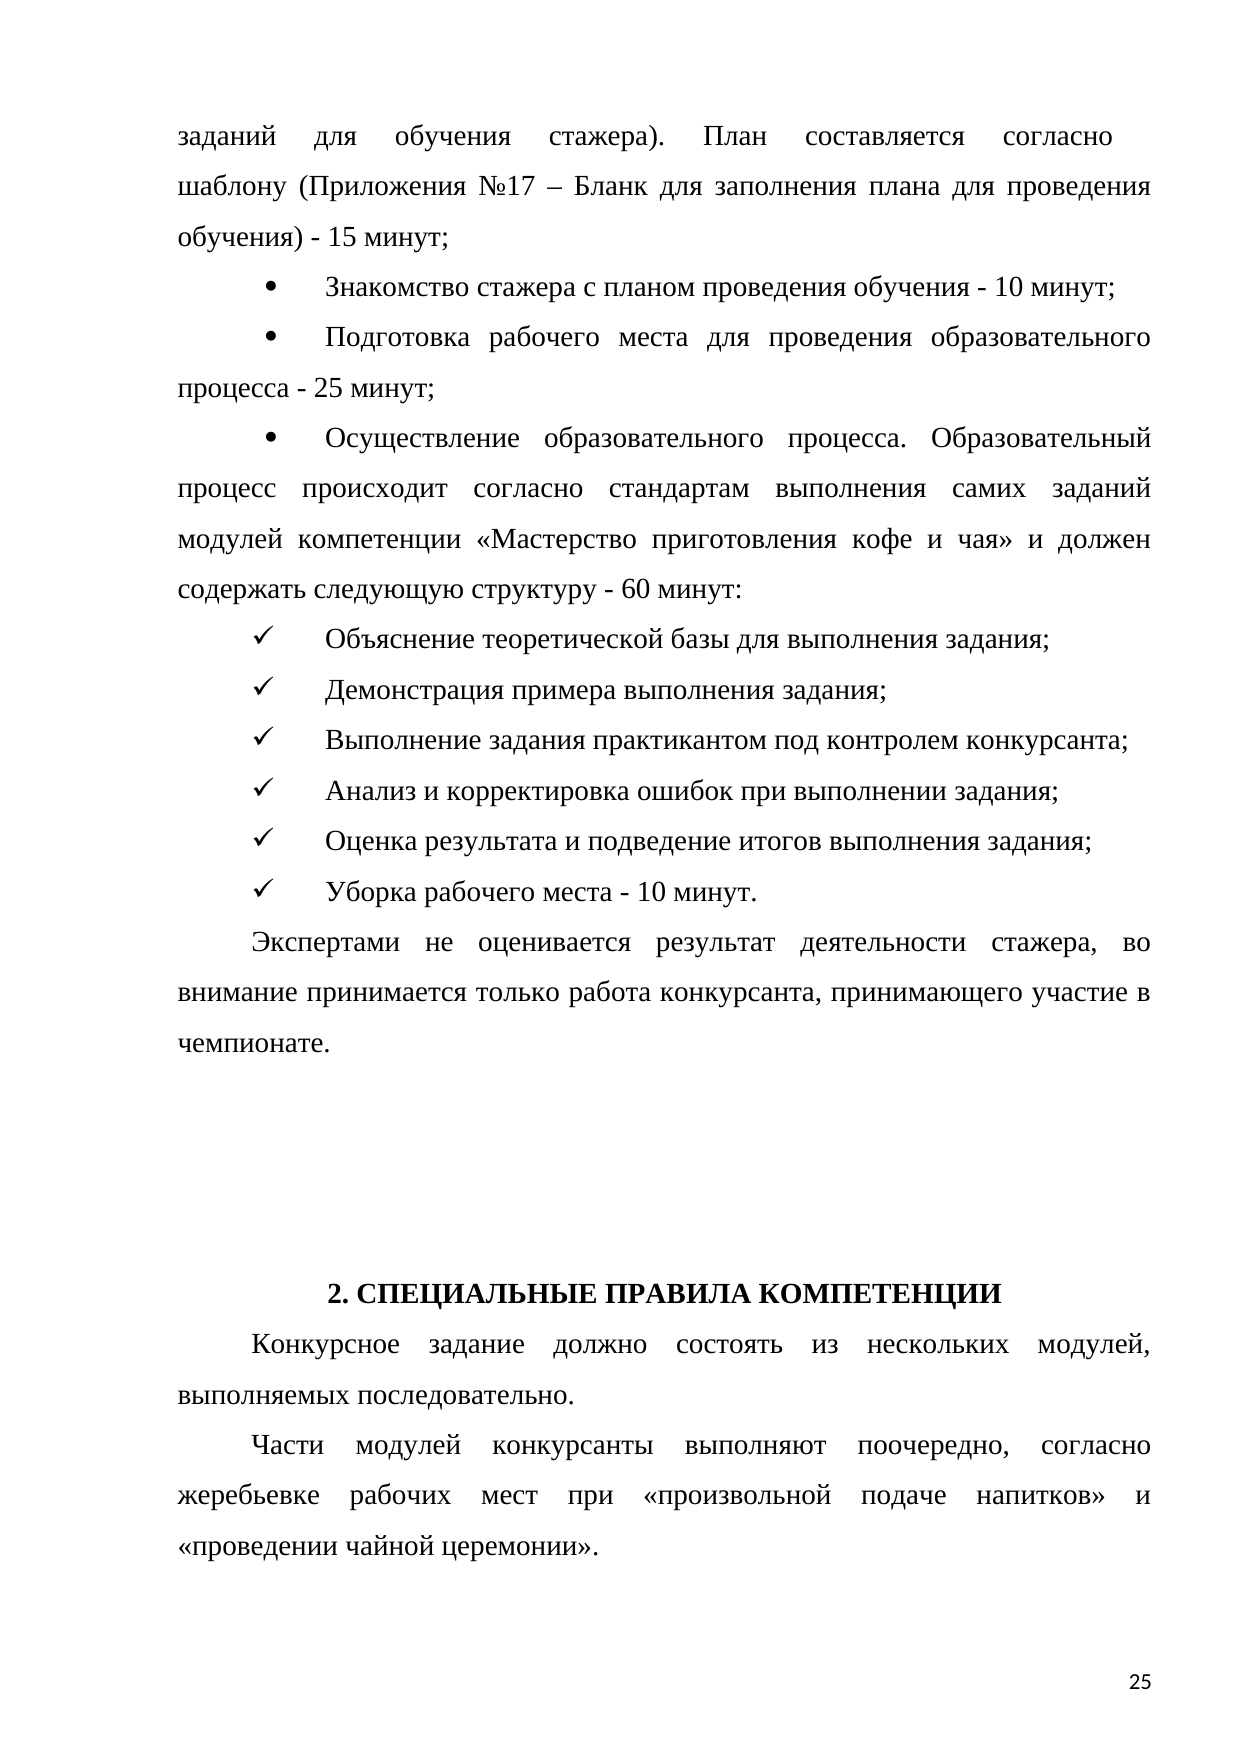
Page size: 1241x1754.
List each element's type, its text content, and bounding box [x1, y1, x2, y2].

list Демонстрация примера выполнения задания; [177, 672, 1152, 706]
list Анализ и корректировка ошибок при выполнении задания; [177, 773, 1152, 806]
text Конкурсное задание должно состоять из нескольких модулей, выполняемых последовательно. [177, 1327, 1152, 1410]
text Экспертами не оценивается результат деятельности стажера, во внимание принимается только работа конкурсанта, принимающего участие в чемпионате. [177, 924, 1152, 1058]
list Подготовка рабочего места для проведения образовательного процесса - 25 минут; [177, 319, 1152, 403]
list Знакомство стажера с планом проведения обучения - 10 минут; [177, 269, 1152, 303]
list Оценка результата и подведение итогов выполнения задания; [177, 823, 1152, 857]
list Уборка рабочего места - 10 минут. [177, 874, 1152, 907]
text 2. СПЕЦИАЛЬНЫЕ ПРАВИЛА КОМПЕТЕНЦИИ [177, 1276, 1152, 1310]
list Объяснение теоретической базы для выполнения задания; [177, 622, 1152, 655]
list Выполнение задания практикантом под контролем конкурсанта; [177, 722, 1152, 756]
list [177, 118, 1152, 252]
list Осуществление образовательного процесса. Образовательный процесс происходит согласно стандартам выполнения самих заданий модулей компетенции «Мастерство приготовления кофе и чая» и должен содержать следующую структуру - 60 минут: [177, 420, 1152, 605]
text Части модулей конкурсанты выполняют поочередно, согласно жеребьевке рабочих мест при «произвольной подаче напитков» и «проведении чайной церемонии». [177, 1427, 1152, 1561]
